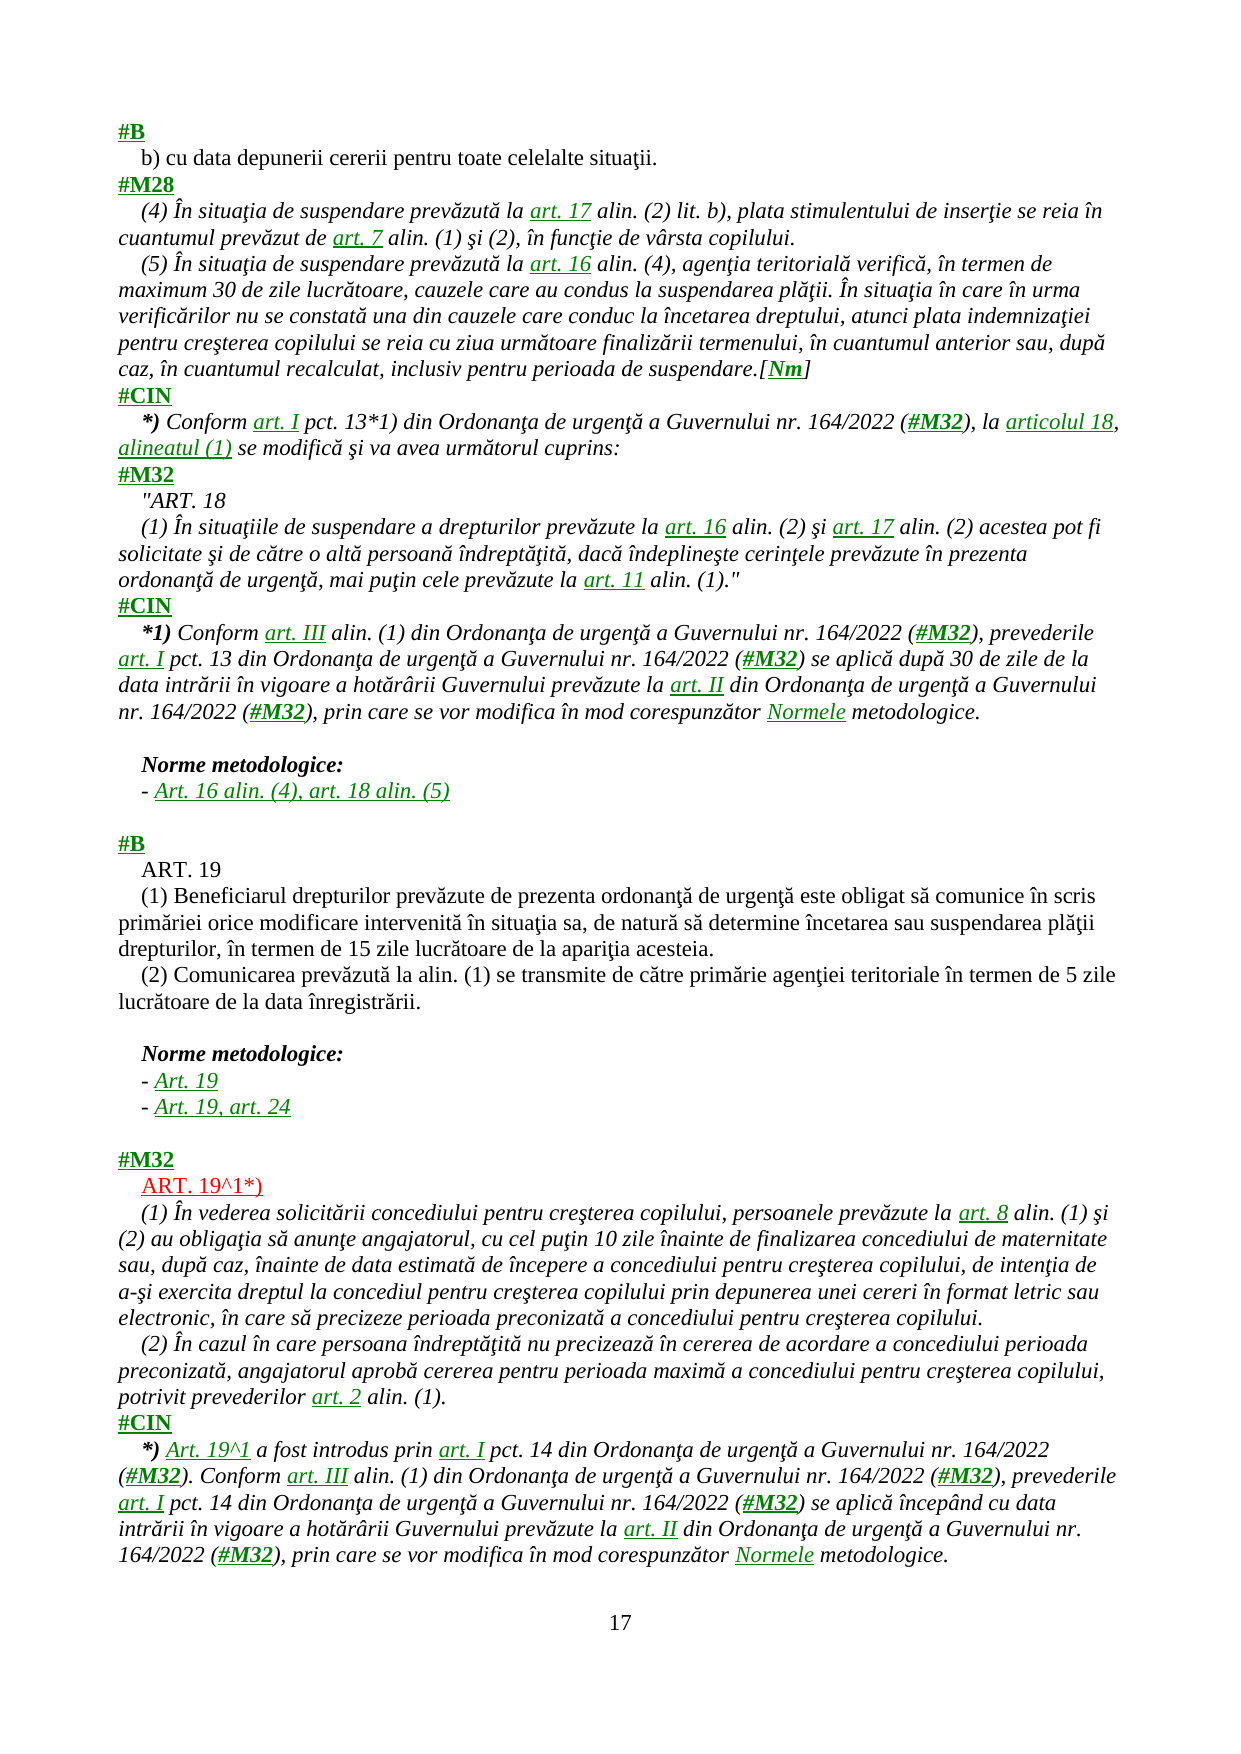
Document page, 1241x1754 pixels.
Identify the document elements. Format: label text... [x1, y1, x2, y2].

text #CIN [118, 592, 1122, 619]
text - Art. 19, art. 24 [118, 1093, 1122, 1119]
text "ART. 18 [118, 487, 1122, 513]
text #CIN [118, 1409, 1122, 1436]
text *1) Conform art. III alin. (1) din Ordonanţa de urgenţă a Guvernului nr. 164/2022 (#M32), prevederile art. I pct. 13 din Ordonanţa de urgenţă a Guvernului nr. 164/2022 (#M32) se aplică după 30 de zile de la data intrării în vigoare a hotărârii Guvernului prevăzute la art. II din Ordonanţa de urgenţă a Guvernului nr. 164/2022 (#M32), prin care se vor modifica în mod corespunzător Normele metodologice. [118, 619, 1122, 724]
text #B [118, 830, 1122, 856]
text b) cu data depunerii cererii pentru toate celelalte situaţii. [118, 144, 1122, 171]
text (1) Beneficiarul drepturilor prevăzute de prezenta ordonanţă de urgenţă este obligat să comunice în scris primăriei orice modificare intervenită în situaţia sa, de natură să determine încetarea sau suspendarea plăţii drepturilor, în termen de 15 zile lucrătoare de la apariţia acesteia. [118, 882, 1122, 961]
text #M28 [118, 171, 1122, 197]
text (2) Comunicarea prevăzută la alin. (1) se transmite de către primărie agenţiei teritoriale în termen de 5 zile lucrătoare de la data înregistrării. [118, 961, 1122, 1014]
text #CIN [118, 382, 1122, 408]
text *) Art. 19^1 a fost introdus prin art. I pct. 14 din Ordonanţa de urgenţă a Guvernului nr. 164/2022 (#M32). Conform art. III alin. (1) din Ordonanţa de urgenţă a Guvernului nr. 164/2022 (#M32), prevederile art. I pct. 14 din Ordonanţa de urgenţă a Guvernului nr. 164/2022 (#M32) se aplică începând cu data intrării în vigoare a hotărârii Guvernului prevăzute la art. II din Ordonanţa de urgenţă a Guvernului nr. 164/2022 (#M32), prin care se vor modifica în mod corespunzător Normele metodologice. [118, 1436, 1122, 1568]
text #M32 [118, 461, 1122, 487]
text #B [118, 118, 1122, 144]
text Norme metodologice: [118, 751, 1122, 777]
text #M32 [118, 1146, 1122, 1172]
text (4) În situaţia de suspendare prevăzută la art. 17 alin. (2) lit. b), plata stimulentului de inserţie se reia în cuantumul prevăzut de art. 7 alin. (1) şi (2), în funcţie de vârsta copilului. [118, 197, 1122, 250]
text ART. 19^1*) [118, 1172, 1122, 1199]
text (2) În cazul în care persoana îndreptăţită nu precizează în cererea de acordare a concediului perioada preconizată, angajatorul aprobă cererea pentru perioada maximă a concediului pentru creşterea copilului, potrivit prevederilor art. 2 alin. (1). [118, 1330, 1122, 1409]
text Norme metodologice: [118, 1041, 1122, 1067]
text *) Conform art. I pct. 13*1) din Ordonanţa de urgenţă a Guvernului nr. 164/2022 (#M32), la articolul 18, alineatul (1) se modifică şi va avea următorul cuprins: [118, 408, 1122, 461]
text (1) În situaţiile de suspendare a drepturilor prevăzute la art. 16 alin. (2) şi art. 17 alin. (2) acestea pot fi solicitate şi de către o altă persoană îndreptăţită, dacă îndeplineşte cerinţele prevăzute în prezenta ordonanţă de urgenţă, mai puţin cele prevăzute la art. 11 alin. (1)." [118, 513, 1122, 592]
text ART. 19 [118, 856, 1122, 882]
text - Art. 19 [118, 1067, 1122, 1093]
text (5) În situaţia de suspendare prevăzută la art. 16 alin. (4), agenţia teritorială verifică, în termen de maximum 30 de zile lucrătoare, cauzele care au condus la suspendarea plăţii. În situaţia în care în urma verificărilor nu se constată una din cauzele care conduc la încetarea dreptului, atunci plata indemnizaţiei pentru creşterea copilului se reia cu ziua următoare finalizării termenului, în cuantumul anterior sau, după caz, în cuantumul recalculat, inclusiv pentru perioada de suspendare.[Nm] [118, 250, 1122, 382]
text (1) În vederea solicitării concediului pentru creşterea copilului, persoanele prevăzute la art. 8 alin. (1) şi (2) au obligaţia să anunţe angajatorul, cu cel puţin 10 zile înainte de finalizarea concediului de maternitate sau, după caz, înainte de data estimată de începere a concediului pentru creşterea copilului, de intenţia de a-şi exercita dreptul la concediul pentru creşterea copilului prin depunerea unei cereri în format letric sau electronic, în care să precizeze perioada preconizată a concediului pentru creşterea copilului. [118, 1199, 1122, 1330]
text - Art. 16 alin. (4), art. 18 alin. (5) [118, 777, 1122, 803]
